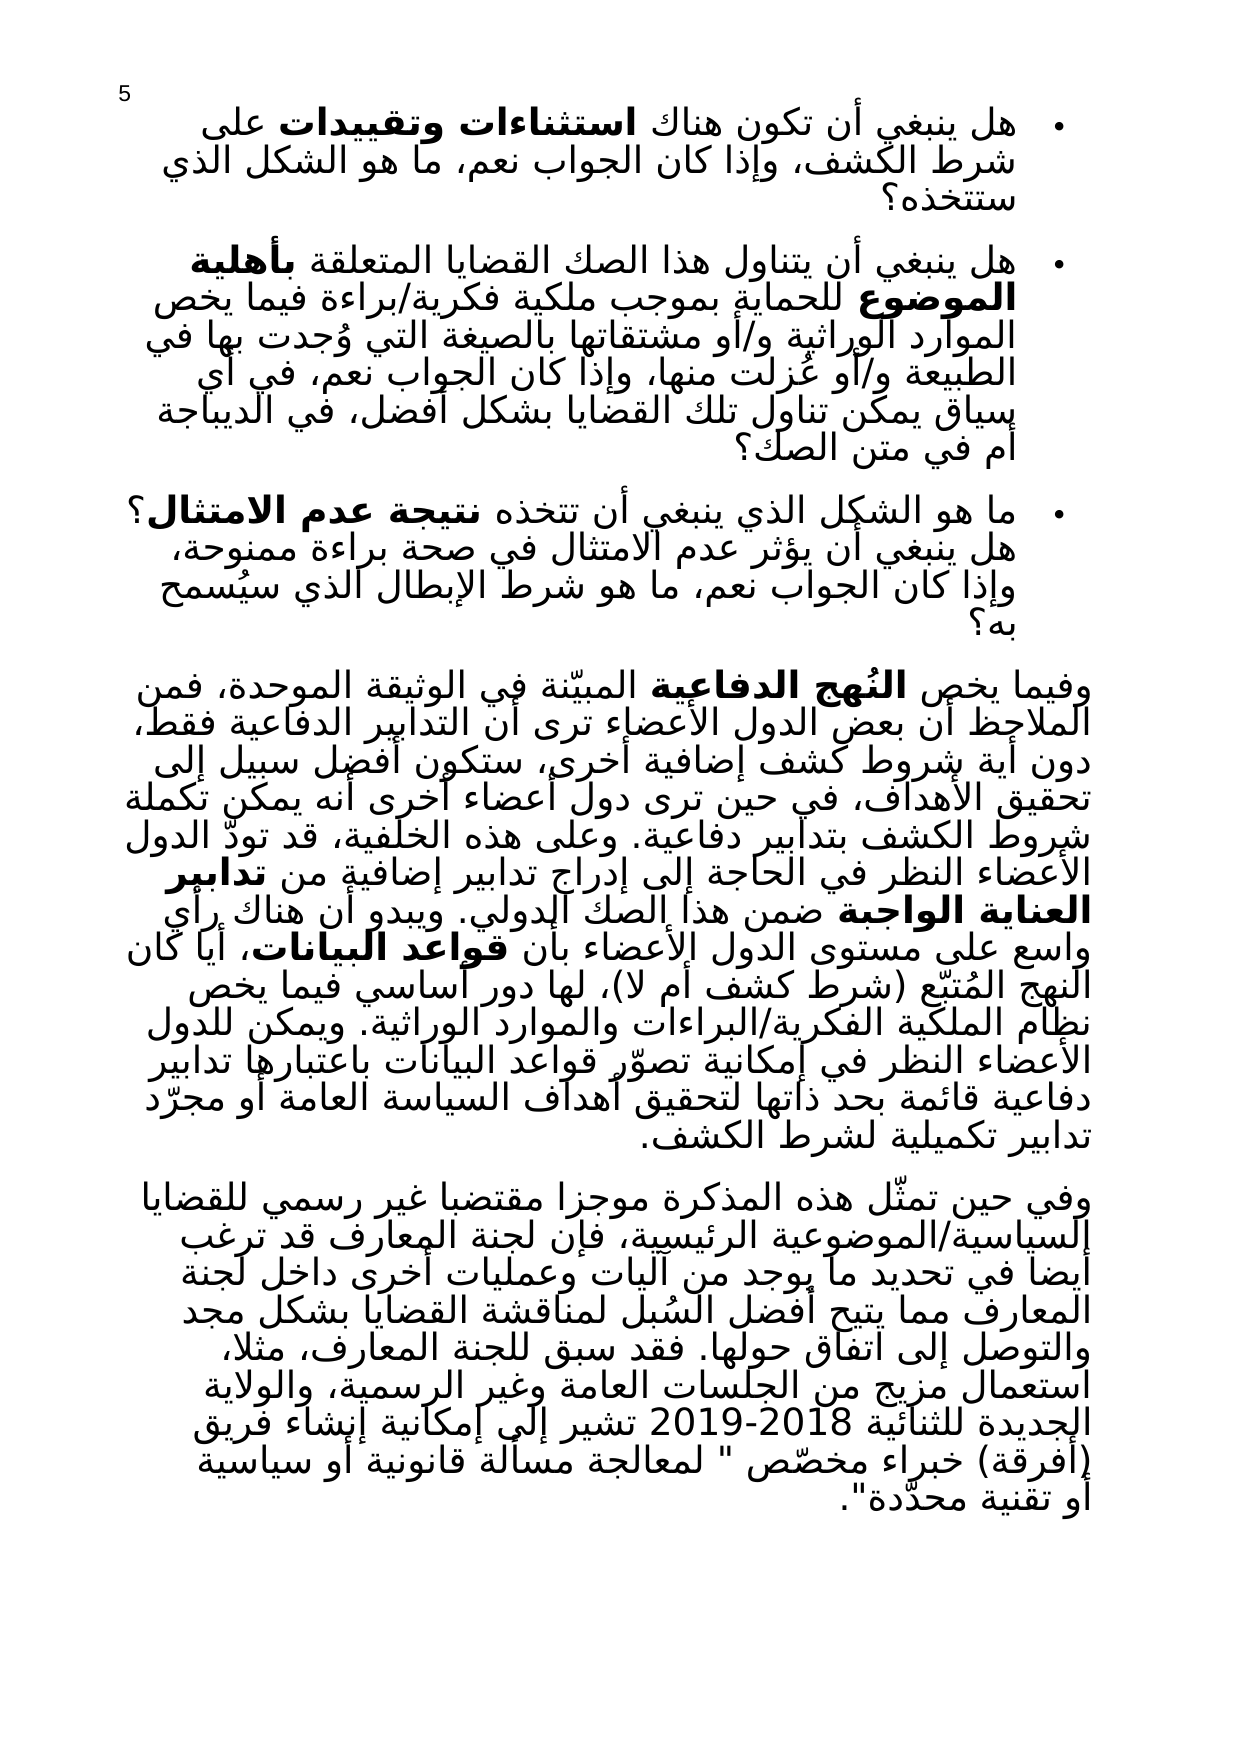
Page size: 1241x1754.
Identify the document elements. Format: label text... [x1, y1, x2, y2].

text وفيما يخص النُهج الدفاعية المبيّنة في الوثيقة الموحدة، فمن الملاحظ أن بعض الدول الأعضاء ترى أن التدابير الدفاعية فقط، دون أية شروط كشف إضافية أخرى، ستكون أفضل سبيل إلى تحقيق الأهداف، في حين ترى دول أعضاء أخرى أنه يمكن تكملة شروط الكشف بتدابير دفاعية. وعلى هذه الخلفية، قد تودّ الدول الأعضاء النظر في الحاجة إلى إدراج تدابير إضافية من تدابير العناية الواجبة ضمن هذا الصك الدولي. ويبدو أن هناك رأي واسع على مستوى الدول الأعضاء بأن قواعد البيانات، أيا كان النهج المُتبّع (شرط كشف أم لا)، لها دور أساسي فيما يخص نظام الملكية الفكرية/البراءات والموارد الوراثية. ويمكن للدول الأعضاء النظر في إمكانية تصوّر قواعد البيانات باعتبارها تدابير دفاعية قائمة بحد ذاتها لتحقيق أهداف السياسة العامة أو مجرّد تدابير تكميلية لشرط الكشف. [118, 668, 1092, 1156]
text وفي حين تمثّل هذه المذكرة موجزا مقتضبا غير رسمي للقضايا السياسية/الموضوعية الرئيسية، فإن لجنة المعارف قد ترغب أيضا في تحديد ما يوجد من آليات وعمليات أخرى داخل لجنة المعارف مما يتيح أفضل السُبل لمناقشة القضايا بشكل مجد والتوصل إلى اتفاق حولها. فقد سبق للجنة المعارف، مثلا، استعمال مزيج من الجلسات العامة وغير الرسمية، والولاية الجديدة للثنائية 2018-2019 تشير إلى إمكانية إنشاء فريق (أفرقة) خبراء مخصّص " لمعالجة مسألة قانونية أو سياسية أو تقنية محدّدة". [118, 1181, 1092, 1518]
list ما هو الشكل الذي ينبغي أن تتخذه نتيجة عدم الامتثال؟ هل ينبغي أن يؤثر عدم الامتثال في صحة براءة ممنوحة، وإذا كان الجواب نعم، ما هو شرط الإبطال الذي سيُسمح به؟ [118, 493, 1055, 643]
list هل ينبغي أن تكون هناك استثناءات وتقييدات على شرط الكشف، وإذا كان الجواب نعم، ما هو الشكل الذي ستتخذه؟ [118, 106, 1055, 218]
list هل ينبغي أن يتناول هذا الصك القضايا المتعلقة بأهلية الموضوع للحماية بموجب ملكية فكرية/براءة فيما يخص الموارد الوراثية و/أو مشتقاتها بالصيغة التي وُجدت بها في الطبيعة و/أو عُزلت منها، وإذا كان الجواب نعم، في أي سياق يمكن تناول تلك القضايا بشكل أفضل، في الديباجة أم في متن الصك؟ [118, 243, 1055, 468]
